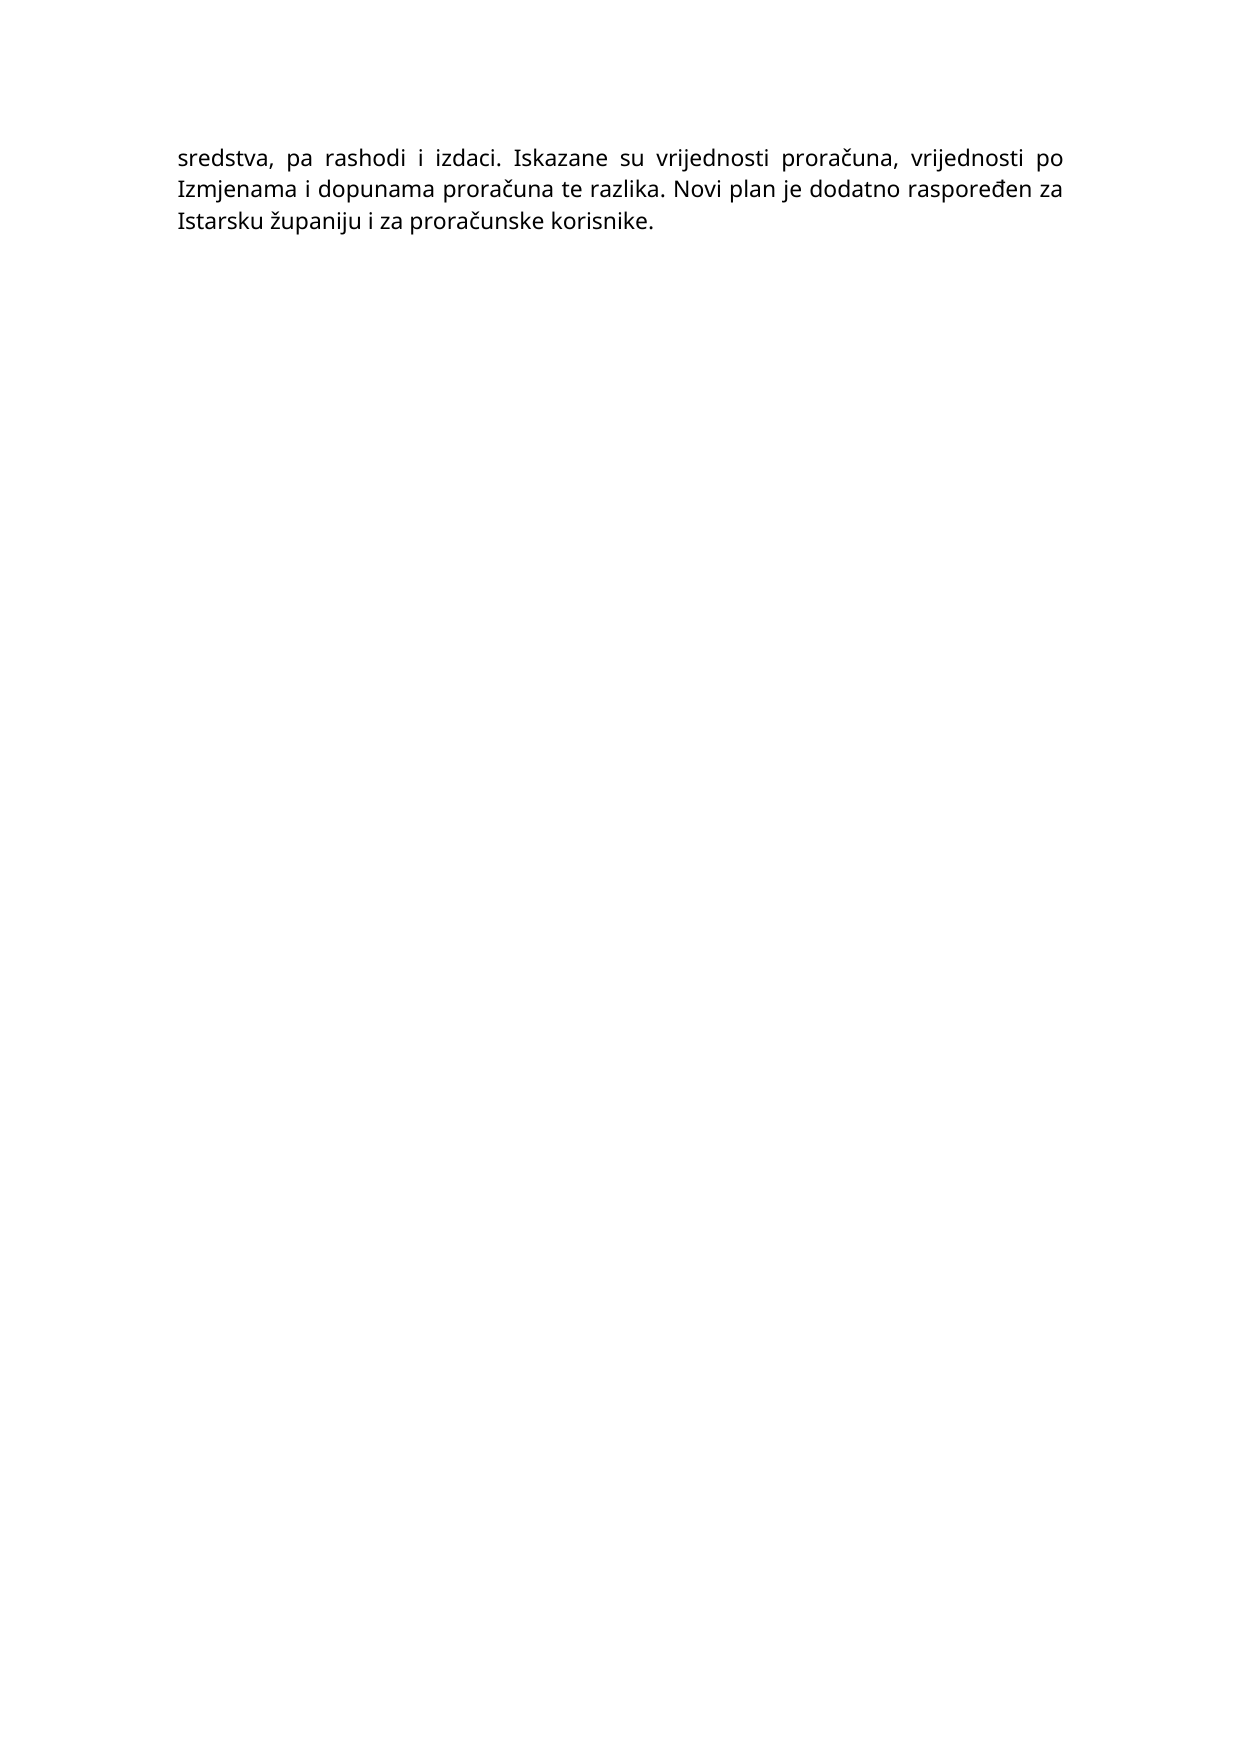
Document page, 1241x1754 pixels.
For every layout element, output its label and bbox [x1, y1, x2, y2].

text [177, 142, 1064, 236]
